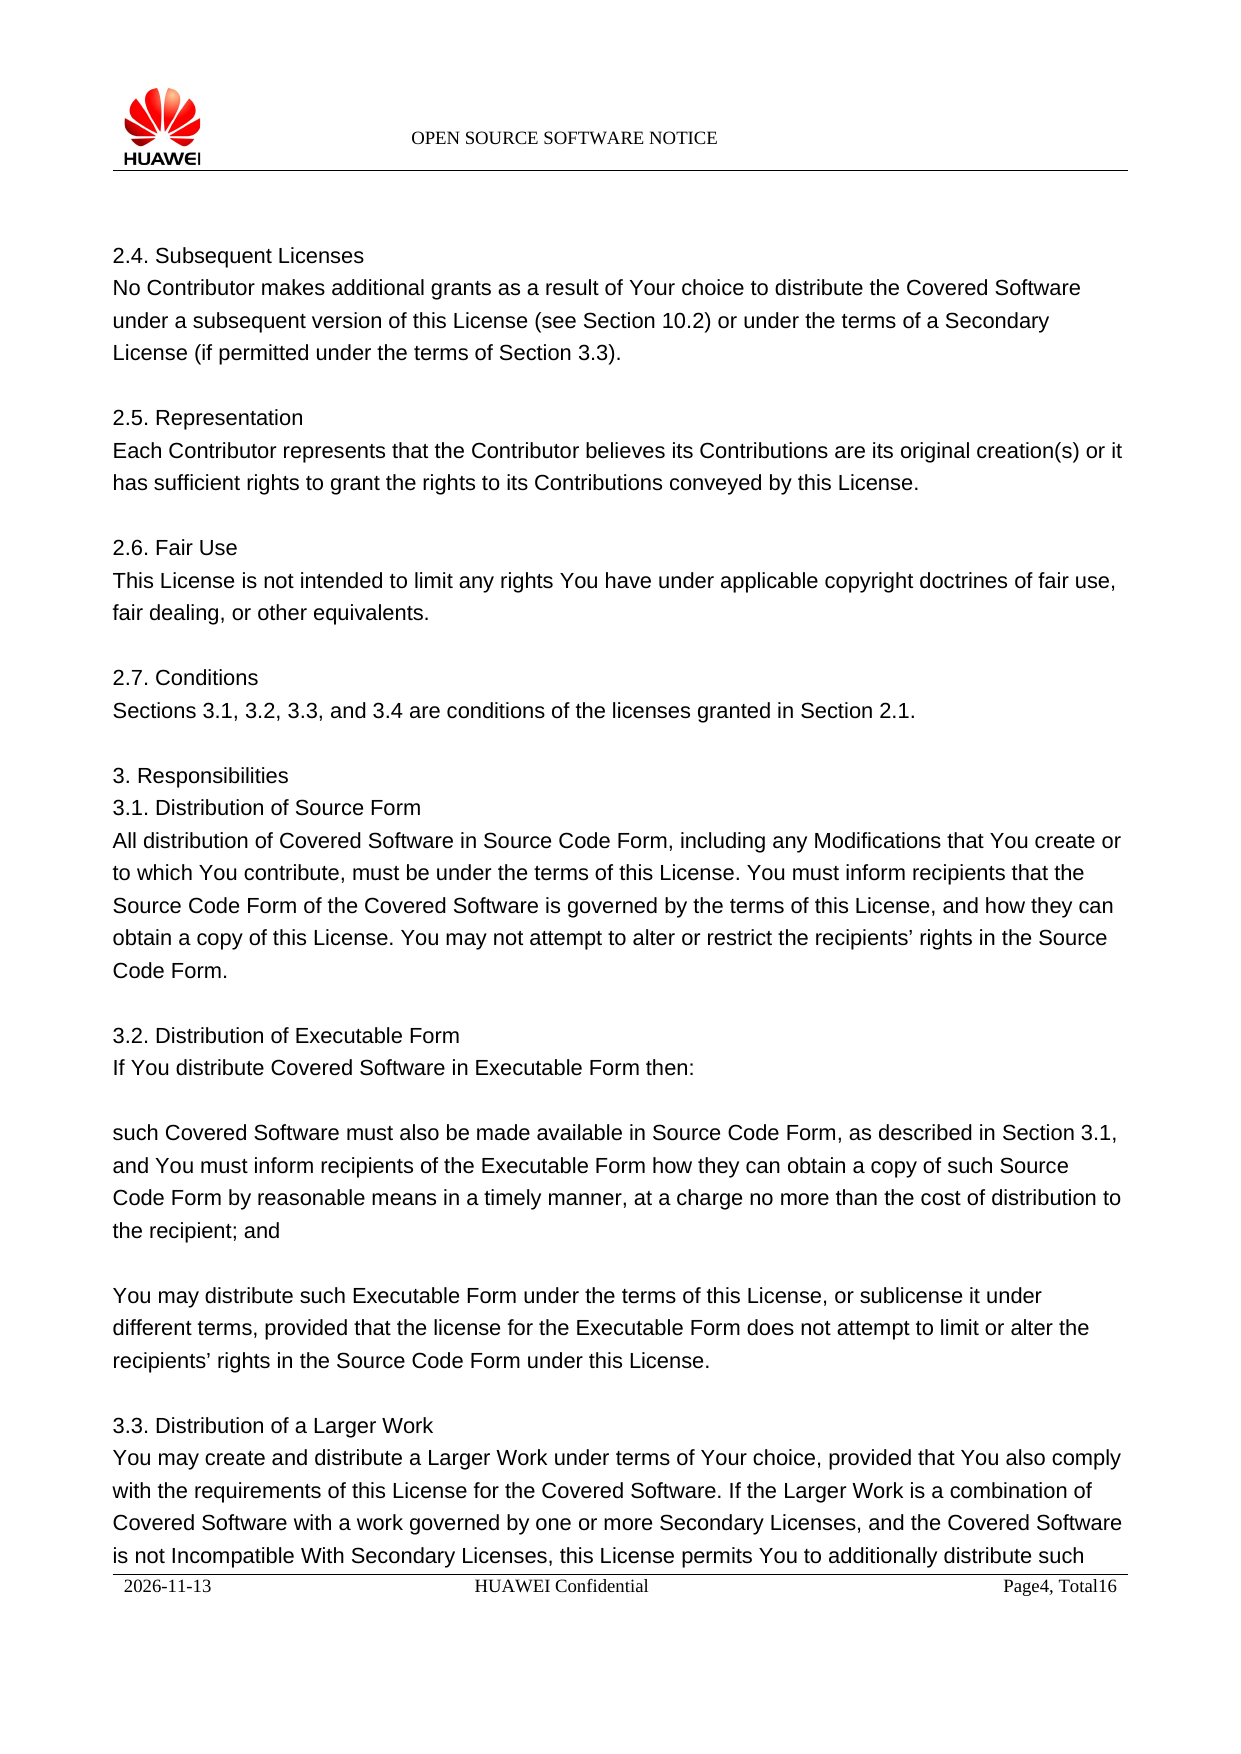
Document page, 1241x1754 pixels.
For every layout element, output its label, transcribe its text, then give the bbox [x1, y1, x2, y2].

text 2.7. Conditions [112, 661, 1128, 694]
picture [124, 88, 201, 165]
text 3.3. Distribution of a Larger Work [112, 1409, 1128, 1441]
text This License is not intended to limit any rights You have under applicable copyright doctrines of fair use, fair dealing, or other equivalents. [112, 564, 1128, 629]
text 3. Responsibilities [112, 759, 1128, 791]
text All distribution of Covered Software in Source Code Form, including any Modifications that You create or to which You contribute, must be under the terms of this License. You must inform recipients that the Source Code Form of the Covered Software is governed by the terms of this License, and how they can obtain a copy of this License. You may not attempt to alter or restrict the recipients’ rights in the Source Code Form. [112, 824, 1128, 986]
text 2.6. Fair Use [112, 531, 1128, 564]
text You may distribute such Executable Form under the terms of this License, or sublicense it under different terms, provided that the license for the Executable Form does not attempt to limit or alter the recipients’ rights in the Source Code Form under this License. [112, 1279, 1128, 1376]
text 3.1. Distribution of Source Form [112, 791, 1128, 824]
text No Contributor makes additional grants as a result of Your choice to distribute the Covered Software under a subsequent version of this License (see Section 10.2) or under the terms of a Secondary License (if permitted under the terms of Section 3.3). [112, 271, 1128, 369]
text If You distribute Covered Software in Executable Form then: [112, 1051, 1128, 1084]
text Sections 3.1, 3.2, 3.3, and 3.4 are conditions of the licenses granted in Section 2.1. [112, 694, 1128, 726]
text such Covered Software must also be made available in Source Code Form, as described in Section 3.1, and You must inform recipients of the Executable Form how they can obtain a copy of such Source Code Form by reasonable means in a timely manner, at a charge no more than the cost of distribution to the recipient; and [112, 1116, 1128, 1246]
text 2.4. Subsequent Licenses [112, 239, 1128, 271]
text 2.5. Representation [112, 401, 1128, 434]
text 3.2. Distribution of Executable Form [112, 1019, 1128, 1051]
text Each Contributor represents that the Contributor believes its Contributions are its original creation(s) or it has sufficient rights to grant the rights to its Contributions conveyed by this License. [112, 434, 1128, 499]
